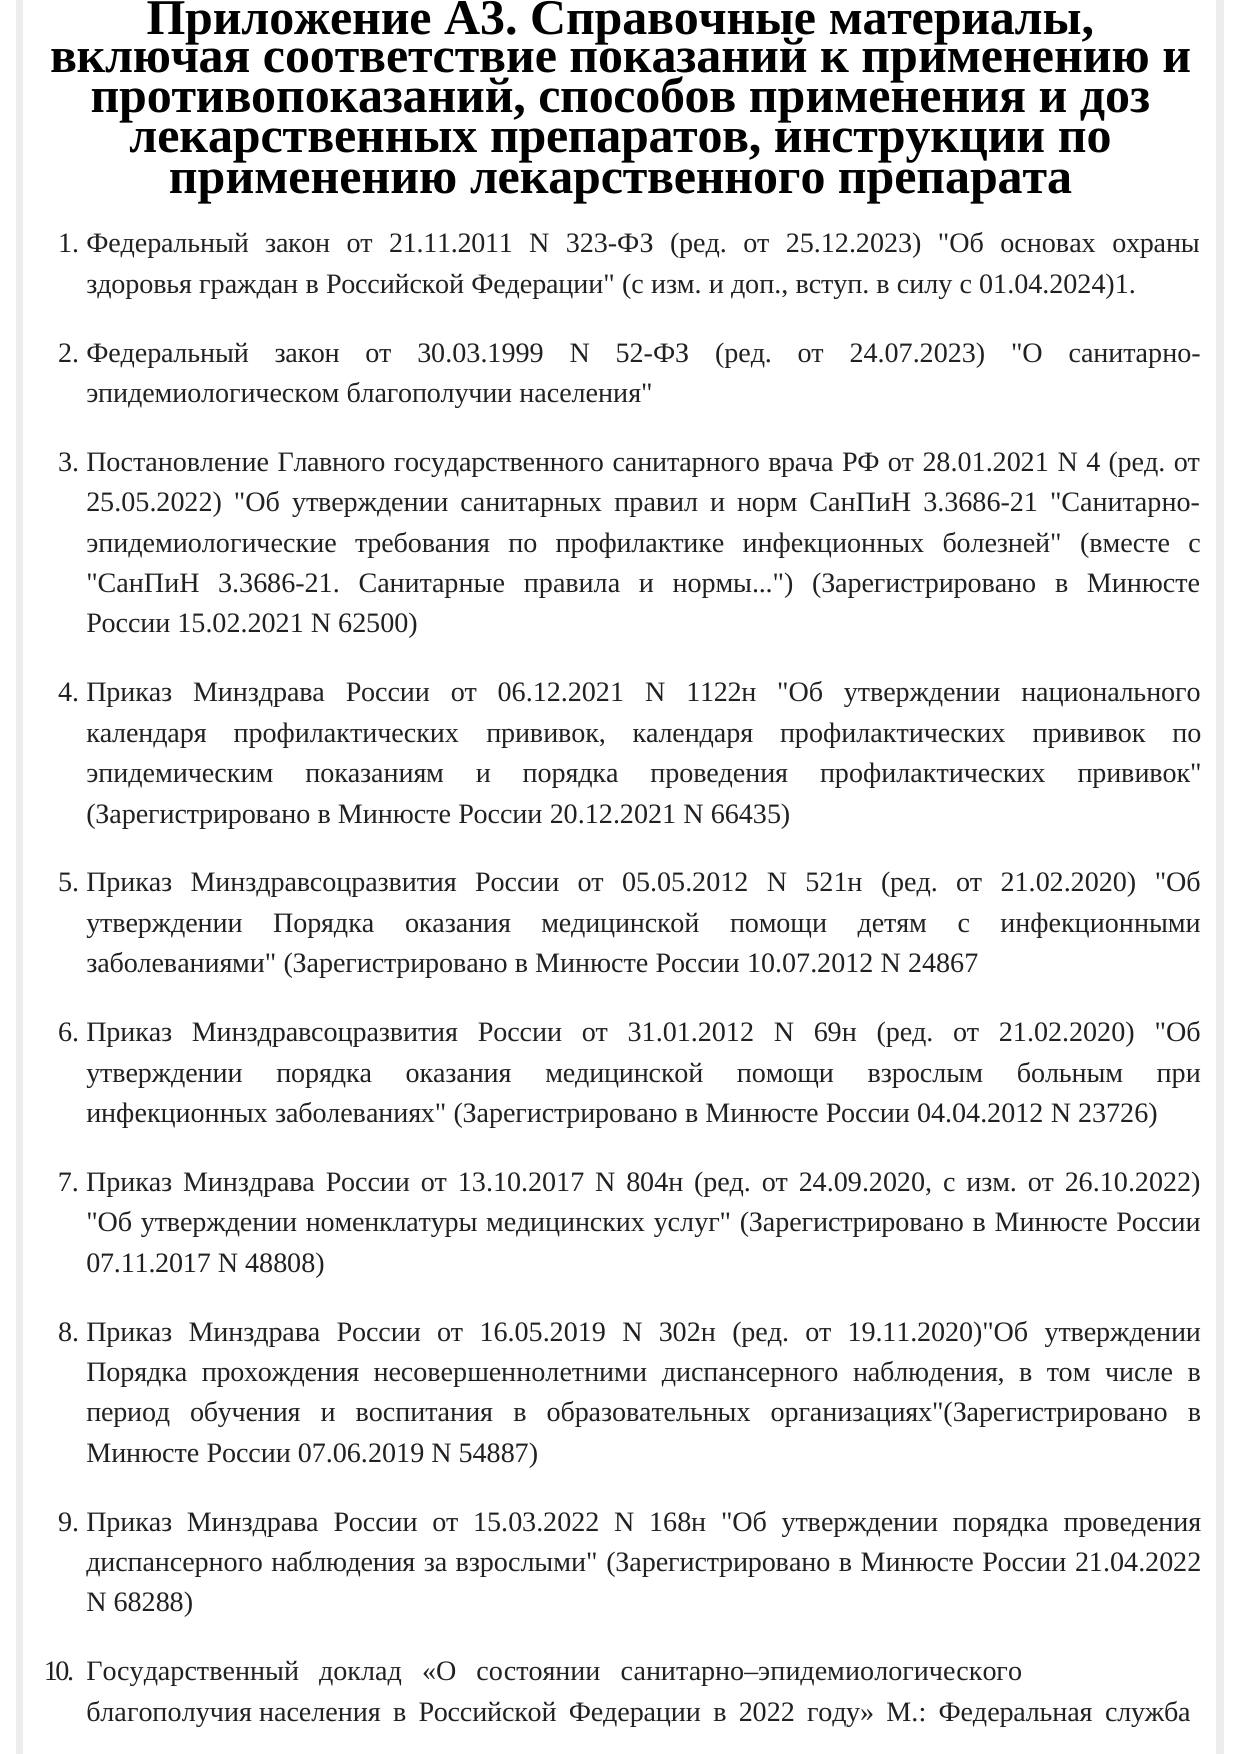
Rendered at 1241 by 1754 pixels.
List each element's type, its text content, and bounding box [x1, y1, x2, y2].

list Приказ Минздрава России от 15.03.2022 N 168н "Об утверждении порядка проведения диспансерного наблюдения за взрослыми" (Зарегистрировано в Минюсте России 21.04.2022 N 68288) [58, 1505, 1201, 1618]
subtitle Приложение А3. Справочные материалы, включая соответствие показаний к применению и противопоказаний, способов применения и доз лекарственных препаратов, инструкции по применению лекарственного препарата [48, 3, 1192, 204]
list Приказ Минздрава России от 06.12.2021 N 1122н "Об утверждении национального календаря профилактических прививок, календаря профилактических прививок по эпидемическим показаниям и порядка проведения профилактических прививок" (Зарегистрировано в Минюсте России 20.12.2021 N 66435) [58, 675, 1201, 829]
list Федеральный закон от 21.11.2011 N 323-ФЗ (ред. от 25.12.2023) "Об основах охраны здоровья граждан в Российской Федерации" (с изм. и доп., вступ. в силу с 01.04.2024)1. [58, 226, 1201, 299]
list Постановление Главного государственного санитарного врача РФ от 28.01.2021 N 4 (ред. от 25.05.2022) "Об утверждении санитарных правил и норм СанПиН 3.3686-21 "Санитарно- эпидемиологические требования по профилактике инфекционных болезней" (вместе с "СанПиН 3.3686-21. Санитарные правила и нормы...") (Зарегистрировано в Минюсте России 15.02.2021 N 62500) [58, 445, 1200, 639]
list Приказ Минздравсоцразвития России от 31.01.2012 N 69н (ред. от 21.02.2020) "Об утверждении порядка оказания медицинской помощи взрослым больным при инфекционных заболеваниях" (Зарегистрировано в Минюсте России 04.04.2012 N 23726) [58, 1015, 1201, 1128]
list Федеральный закон от 30.03.1999 N 52-ФЗ (ред. от 24.07.2023) "О санитарно- эпидемиологическом благополучии населения" [58, 336, 1201, 408]
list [44, 1654, 1201, 1727]
text 7. Приказ Минздрава России от 13.10.2017 N 804н (ред. от 24.09.2020, с изм. от 26.10.2022) "Об утверждении номенклатуры медицинских услуг" (Зарегистрировано в Минюсте России 07.11.2017 N 48808) [58, 1165, 1200, 1278]
list Приказ Минздрава России от 16.05.2019 N 302н (ред. от 19.11.2020)"Об утверждении Порядка прохождения несовершеннолетними диспансерного наблюдения, в том числе в период обучения и воспитания в образовательных организациях"(Зарегистрировано в Минюсте России 07.06.2019 N 54887) [58, 1314, 1201, 1468]
list Приказ Минздравсоцразвития России от 05.05.2012 N 521н (ред. от 21.02.2020) "Об утверждении Порядка оказания медицинской помощи детям с инфекционными заболеваниями" (Зарегистрировано в Минюсте России 10.07.2012 N 24867 [58, 866, 1201, 979]
